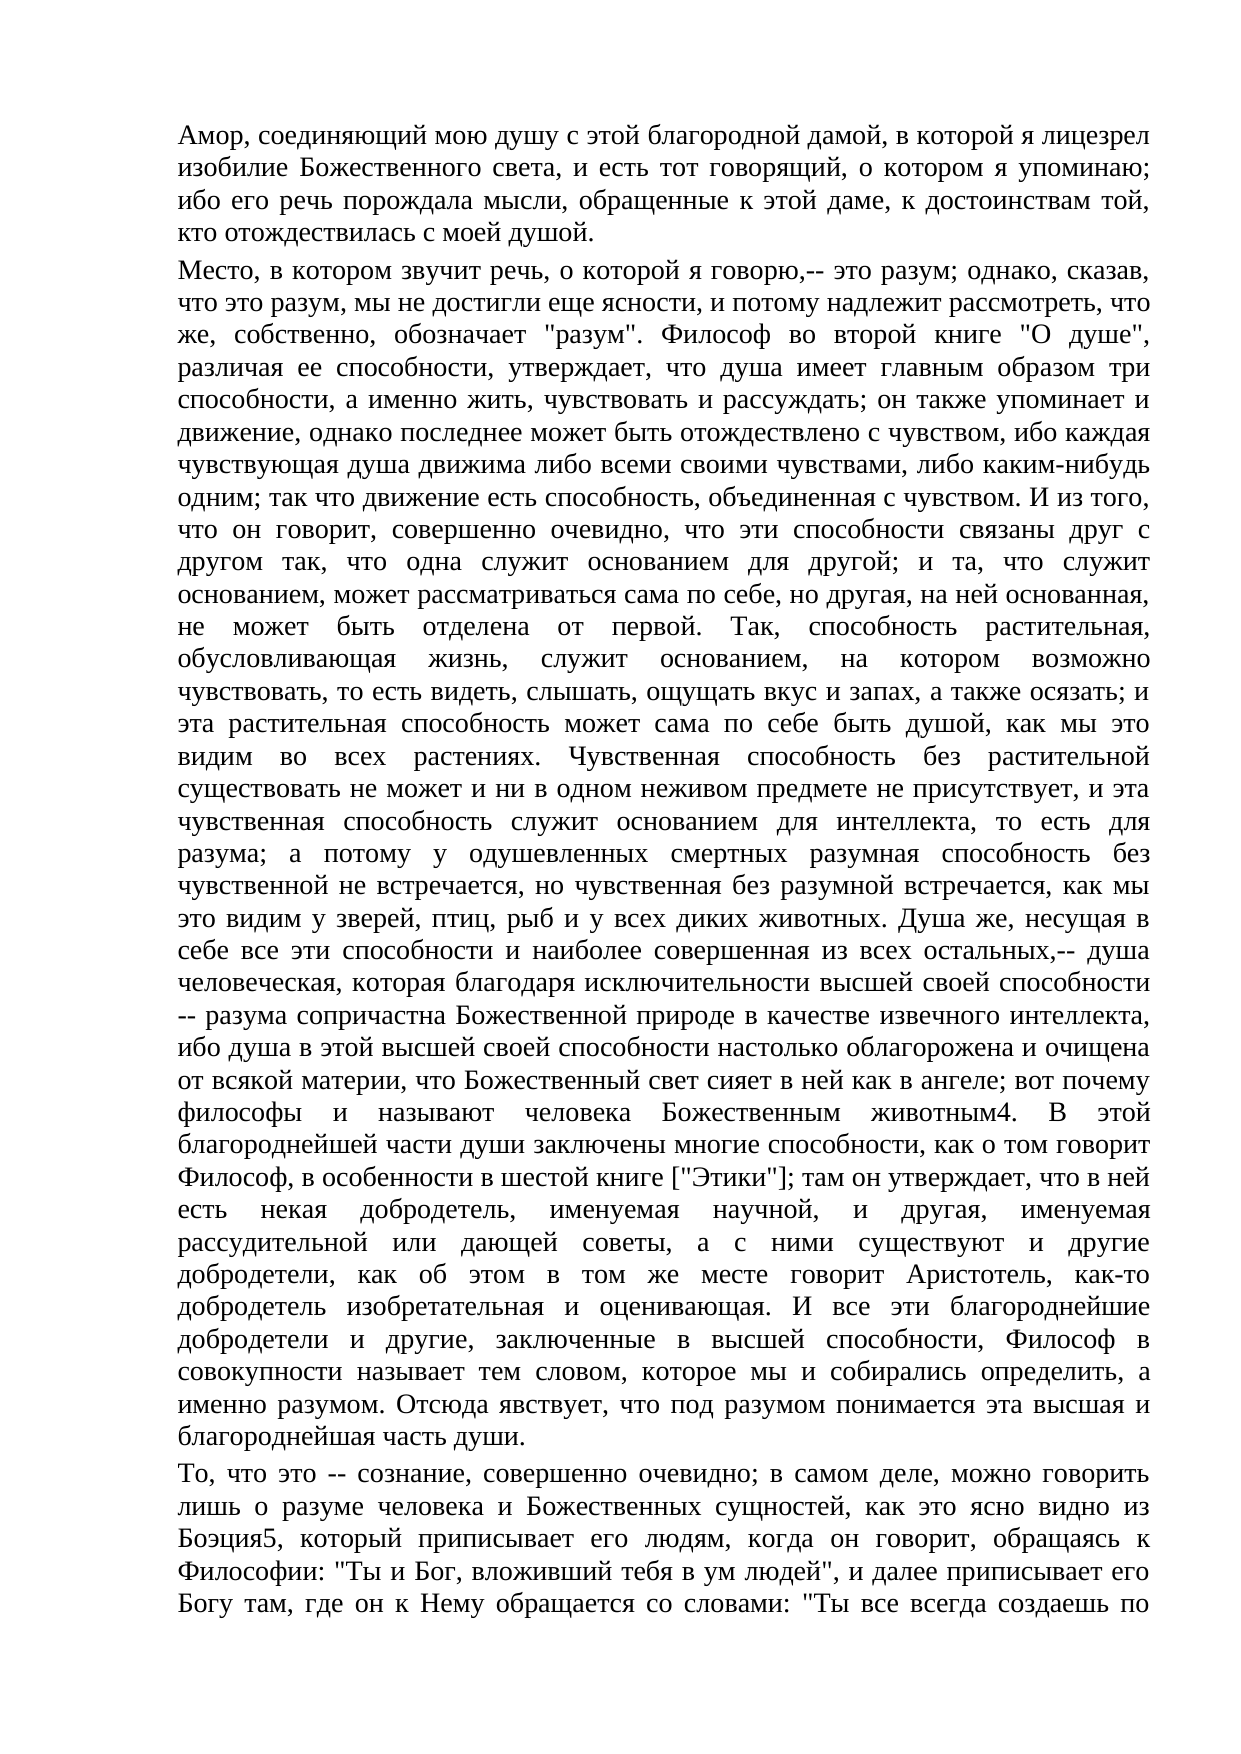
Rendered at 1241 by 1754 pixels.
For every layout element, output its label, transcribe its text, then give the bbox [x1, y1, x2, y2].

text Место, в котором звучит речь, о которой я говорю,-- это разум; однако, сказав, что это разум, мы не достигли еще ясности, и потому надлежит рассмотреть, что же, собственно, обозначает "разум". Философ во второй книге "О душе", различая ее способности, утверждает, что душа имеет главным образом три способности, а именно жить, чувствовать и рассуждать; он также упоминает и движение, однако последнее может быть отождествлено с чувством, ибо каждая чувствующая душа движима либо всеми своими чувствами, либо каким-нибудь одним; так что движение есть способность, объединенная с чувством. И из того, что он говорит, совершенно очевидно, что эти способности связаны друг с другом так, что одна служит основанием для другой; и та, что служит основанием, может рассматриваться сама по себе, но другая, на ней основанная, не может быть отделена от первой. Так, способность растительная, обусловливающая жизнь, служит основанием, на котором возможно чувствовать, то есть видеть, слышать, ощущать вкус и запах, а также осязать; и эта растительная способность может сама по себе быть душой, как мы это видим во всех растениях. Чувственная способность без растительной существовать не может и ни в одном неживом предмете не присутствует, и эта чувственная способность служит основанием для интеллекта, то есть для разума; а потому у одушевленных смертных разумная способность без чувственной не встречается, но чувственная без разумной встречается, как мы это видим у зверей, птиц, рыб и у всех диких животных. Душа же, несущая в себе все эти способности и наиболее совершенная из всех остальных,-- душа человеческая, которая благодаря исключительности высшей своей способности -- разума сопричастна Божественной природе в качестве извечного интеллекта, ибо душа в этой высшей своей способности настолько облагорожена и очищена от всякой материи, что Божественный свет сияет в ней как в ангеле; вот почему философы и называют человека Божественным животным4. В этой благороднейшей части души заключены многие способности, как о том говорит Философ, в особенности в шестой книге ["Этики"]; там он утверждает, что в ней есть некая добродетель, именуемая научной, и другая, именуемая рассудительной или дающей советы, а с ними существуют и другие добродетели, как об этом в том же месте говорит Аристотель, как-то добродетель изобретательная и оценивающая. И все эти благороднейшие добродетели и другие, заключенные в высшей способности, Философ в совокупности называет тем словом, которое мы и собирались определить, а именно разумом. Отсюда явствует, что под разумом понимается эта высшая и благороднейшая часть души. [177, 253, 1152, 1451]
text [177, 1457, 1152, 1618]
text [177, 118, 1152, 248]
